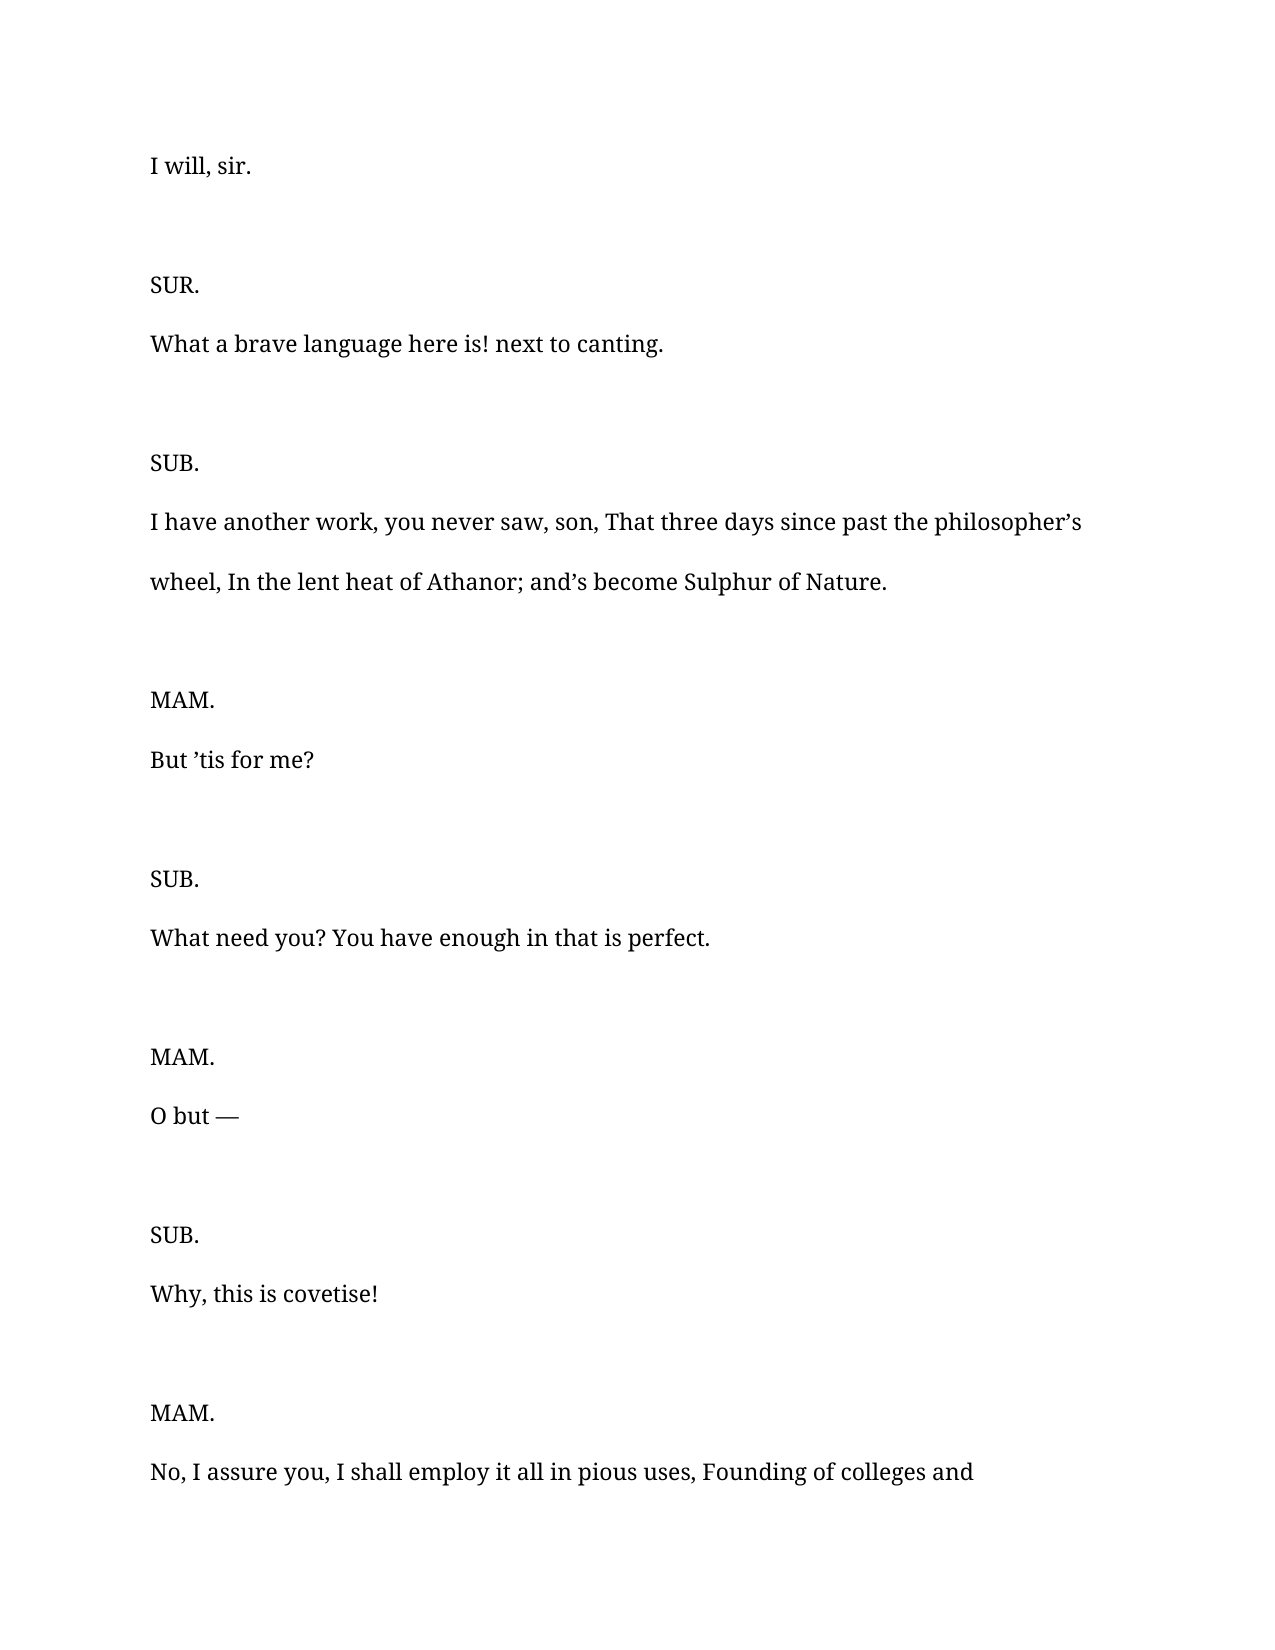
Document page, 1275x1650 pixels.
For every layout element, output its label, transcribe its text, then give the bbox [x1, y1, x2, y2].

text I have another work, you never saw, son, That three days since past the philosopher’s [150, 506, 1125, 537]
text But ’tis for me? [150, 744, 1125, 775]
text SUB. [150, 1219, 1125, 1250]
text MAM. [150, 1041, 1125, 1072]
text wheel, In the lent heat of Athanor; and’s become Sulphur of Nature. [150, 566, 1125, 597]
text No, I assure you, I shall employ it all in pious uses, Founding of colleges and [150, 1456, 1125, 1487]
text SUB. [150, 862, 1125, 894]
text SUR. [150, 269, 1125, 300]
text MAM. [150, 684, 1125, 716]
text MAM. [150, 1397, 1125, 1428]
text What need you? You have enough in that is perfect. [150, 922, 1125, 953]
text I will, sir. [150, 150, 1125, 181]
text O but — [150, 1100, 1125, 1131]
text What a brave language here is! next to canting. [150, 328, 1125, 359]
text Why, this is covetise! [150, 1278, 1125, 1309]
text SUB. [150, 447, 1125, 478]
